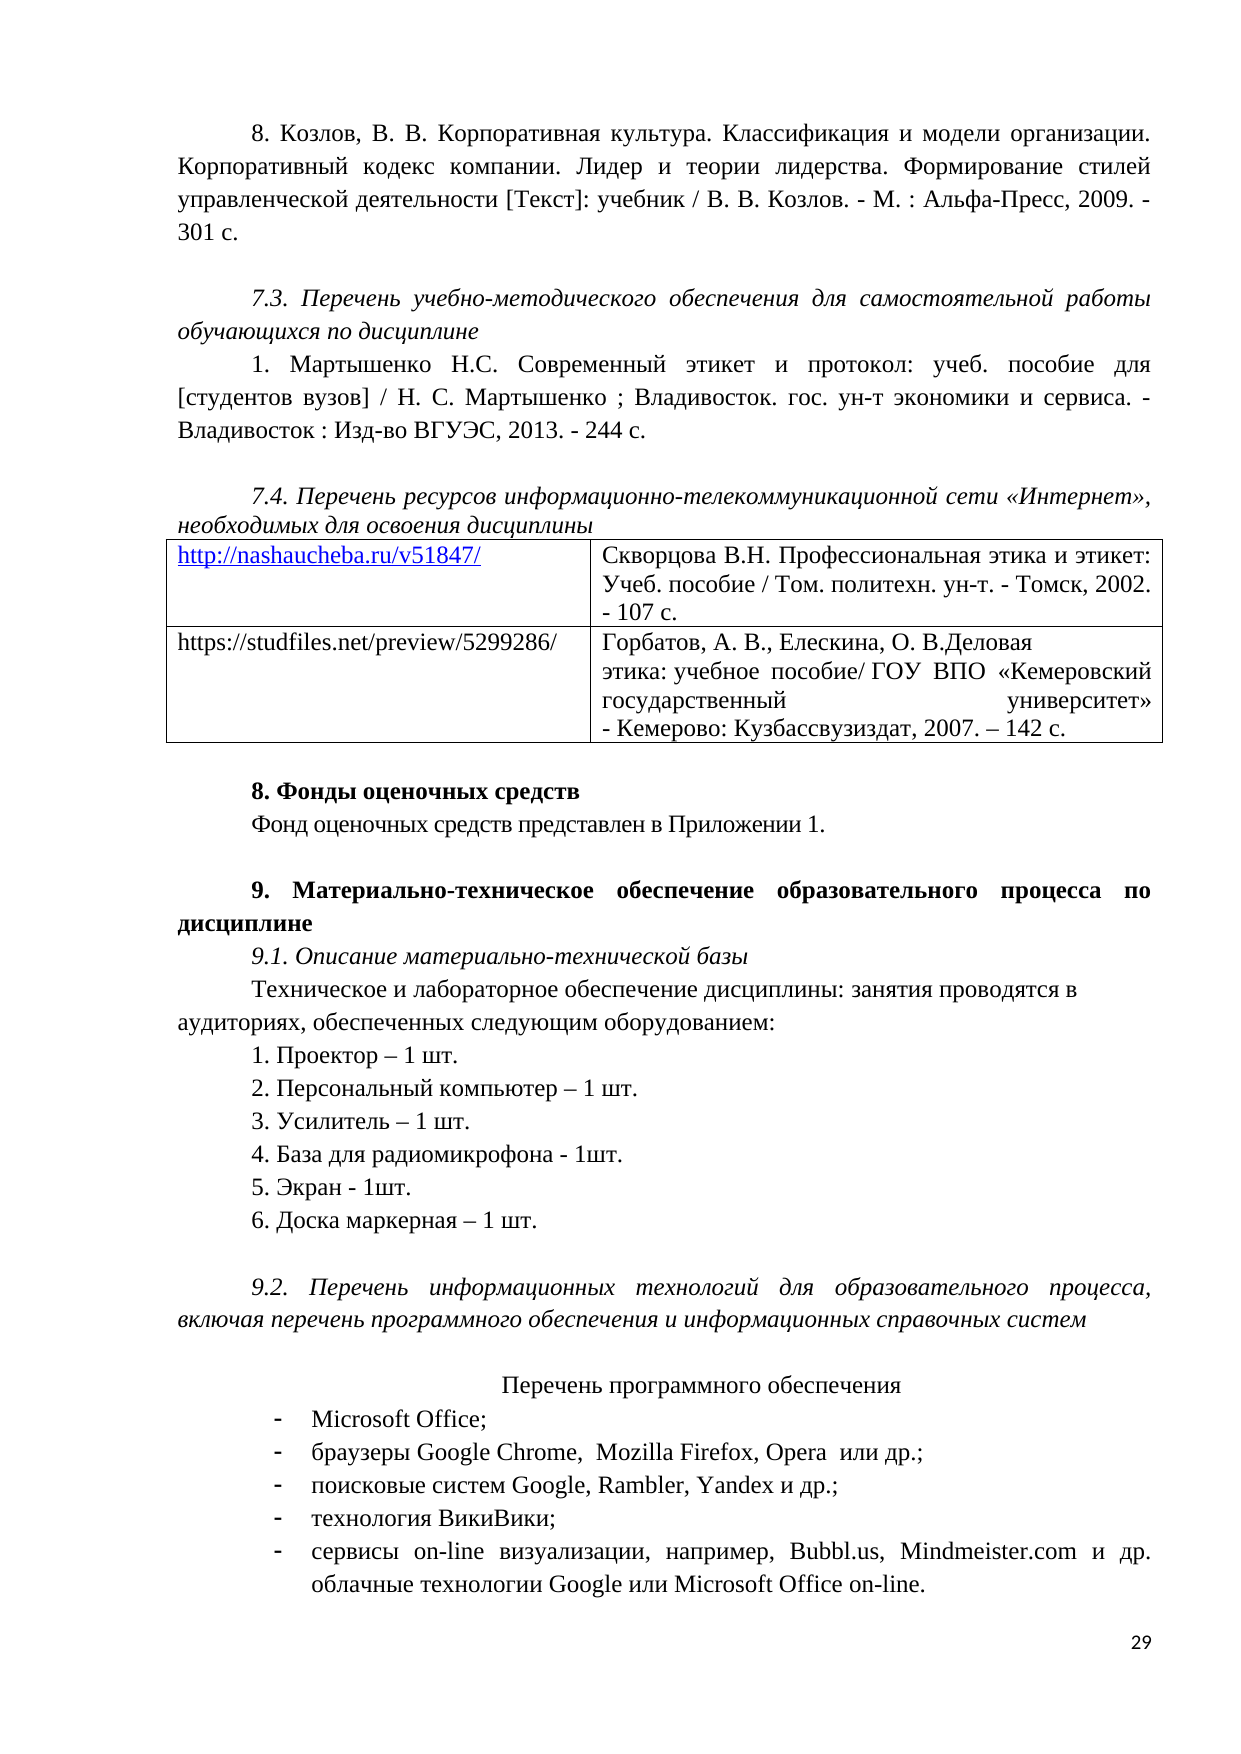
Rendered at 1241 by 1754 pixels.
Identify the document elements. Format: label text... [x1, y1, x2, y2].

text 6. Доска маркерная – 1 шт. [177, 1206, 1152, 1234]
list Microsoft Office; [274, 1404, 1152, 1432]
list технология ВикиВики; [274, 1503, 1152, 1531]
text 3. Усилитель – 1 шт. [177, 1106, 1152, 1135]
text 1. Мартышенко Н.С. Современный этикет и протокол: учеб. пособие для [студентов вузов] / Н. С. Мартышенко ; Владивосток. гос. ун-т экономики и сервиса. - Владивосток : Изд-во ВГУЭС, 2013. - 244 с. [177, 349, 1152, 444]
list браузеры Google Chrome, Mozilla Firefox, Opera или др.; [274, 1437, 1152, 1465]
table_cell Горбатов, А. В., Елескина, О. В.Деловая этика: учебное пособие/ ГОУ ВПО «Кемеровский государственный университет» - Кемерово: Кузбассвузиздат, 2007. – 142 с. [591, 627, 1162, 742]
list поисковые систем Google, Rambler, Yandex и др.; [274, 1470, 1152, 1498]
text 2. Персональный компьютер – 1 шт. [177, 1073, 1152, 1102]
text 5. Экран - 1шт. [177, 1172, 1152, 1201]
table_header Скворцова В.Н. Профессиональная этика и этикет: Учеб. пособие / Том. политехн. ун-т. - Томск, 2002. - 107 с. [591, 540, 1162, 626]
text 9. Материально-техническое обеспечение образовательного процесса по дисциплине [177, 875, 1152, 937]
text Фонд оценочных средств представлен в Приложении 1. [177, 809, 1152, 838]
text 9.2. Перечень информационных технологий для образовательного процесса, включая перечень программного обеспечения и информационных справочных систем [177, 1272, 1152, 1333]
table_header http://nashaucheba.ru/v51847/ [167, 540, 590, 626]
text 8. Фонды оценочных средств [177, 776, 1152, 805]
text 8. Козлов, В. В. Корпоративная культура. Классификация и модели организации. Корпоративный кодекс компании. Лидер и теории лидерства. Формирование стилей управленческой деятельности [Текст]: учебник / В. В. Козлов. - М. : Альфа-Пресс, 2009. - 301 с. [177, 118, 1152, 246]
text Техническое и лабораторное обеспечение дисциплины: занятия проводятся в аудиториях, обеспеченных следующим оборудованием: [177, 974, 1152, 1036]
text 7.3. Перечень учебно-методического обеспечения для самостоятельной работы обучающихся по дисциплине [177, 283, 1152, 345]
text 1. Проектор – 1 шт. [177, 1040, 1152, 1069]
text 4. База для радиомикрофона - 1шт. [177, 1139, 1152, 1168]
text 7.4. Перечень ресурсов информационно-телекоммуникационной сети «Интернет», необходимых для освоения дисциплины [177, 481, 1152, 539]
list сервисы on-line визуализации, например, Bubbl.us, Mindmeister.com и др. облачные технологии Google или Microsoft Office on-line. [274, 1536, 1152, 1597]
text Перечень программного обеспечения [177, 1371, 1152, 1399]
text 9.1. Описание материально-технической базы [177, 941, 1152, 970]
table_cell https://studfiles.net/preview/5299286/ [167, 627, 590, 742]
